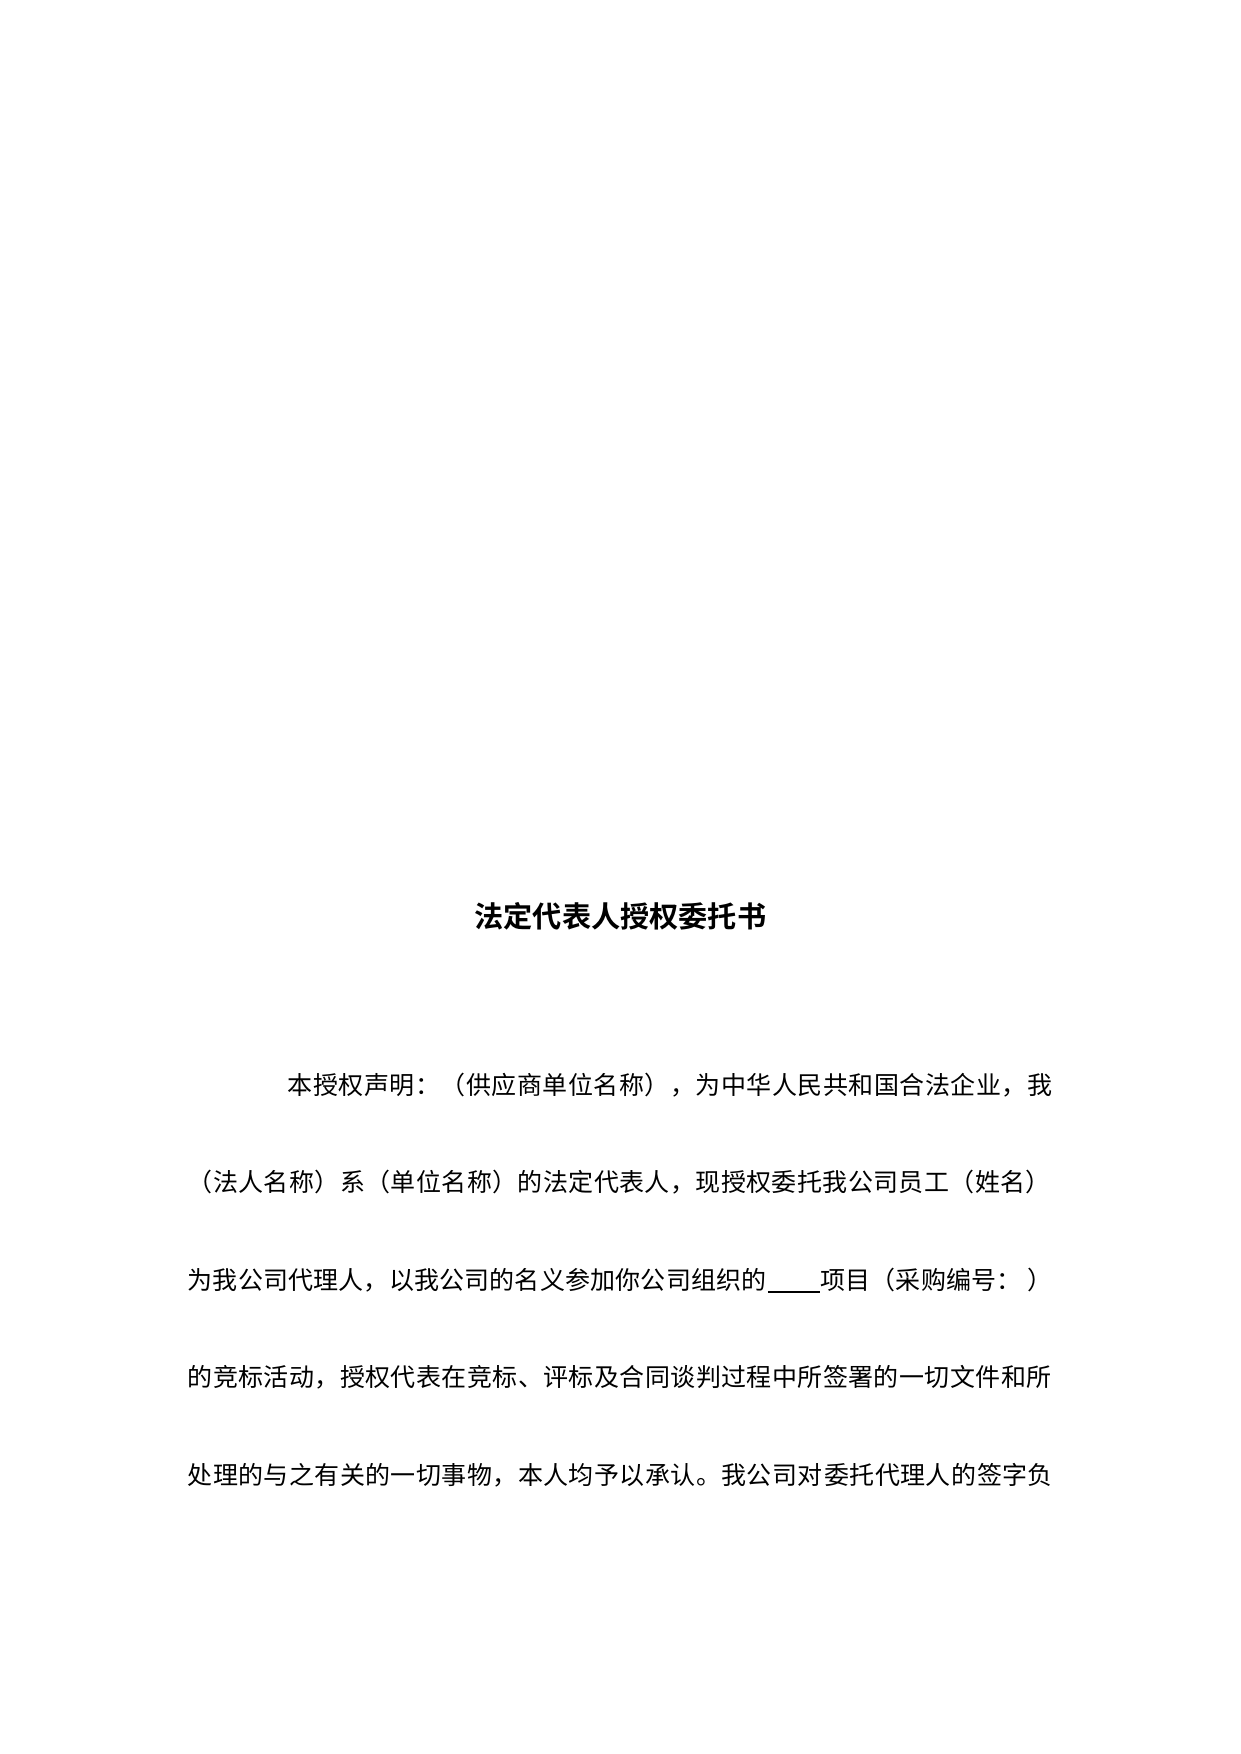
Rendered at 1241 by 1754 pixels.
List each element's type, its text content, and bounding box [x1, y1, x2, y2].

text 法定代表人授权委托书 [187, 883, 1053, 948]
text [187, 1051, 1053, 1506]
